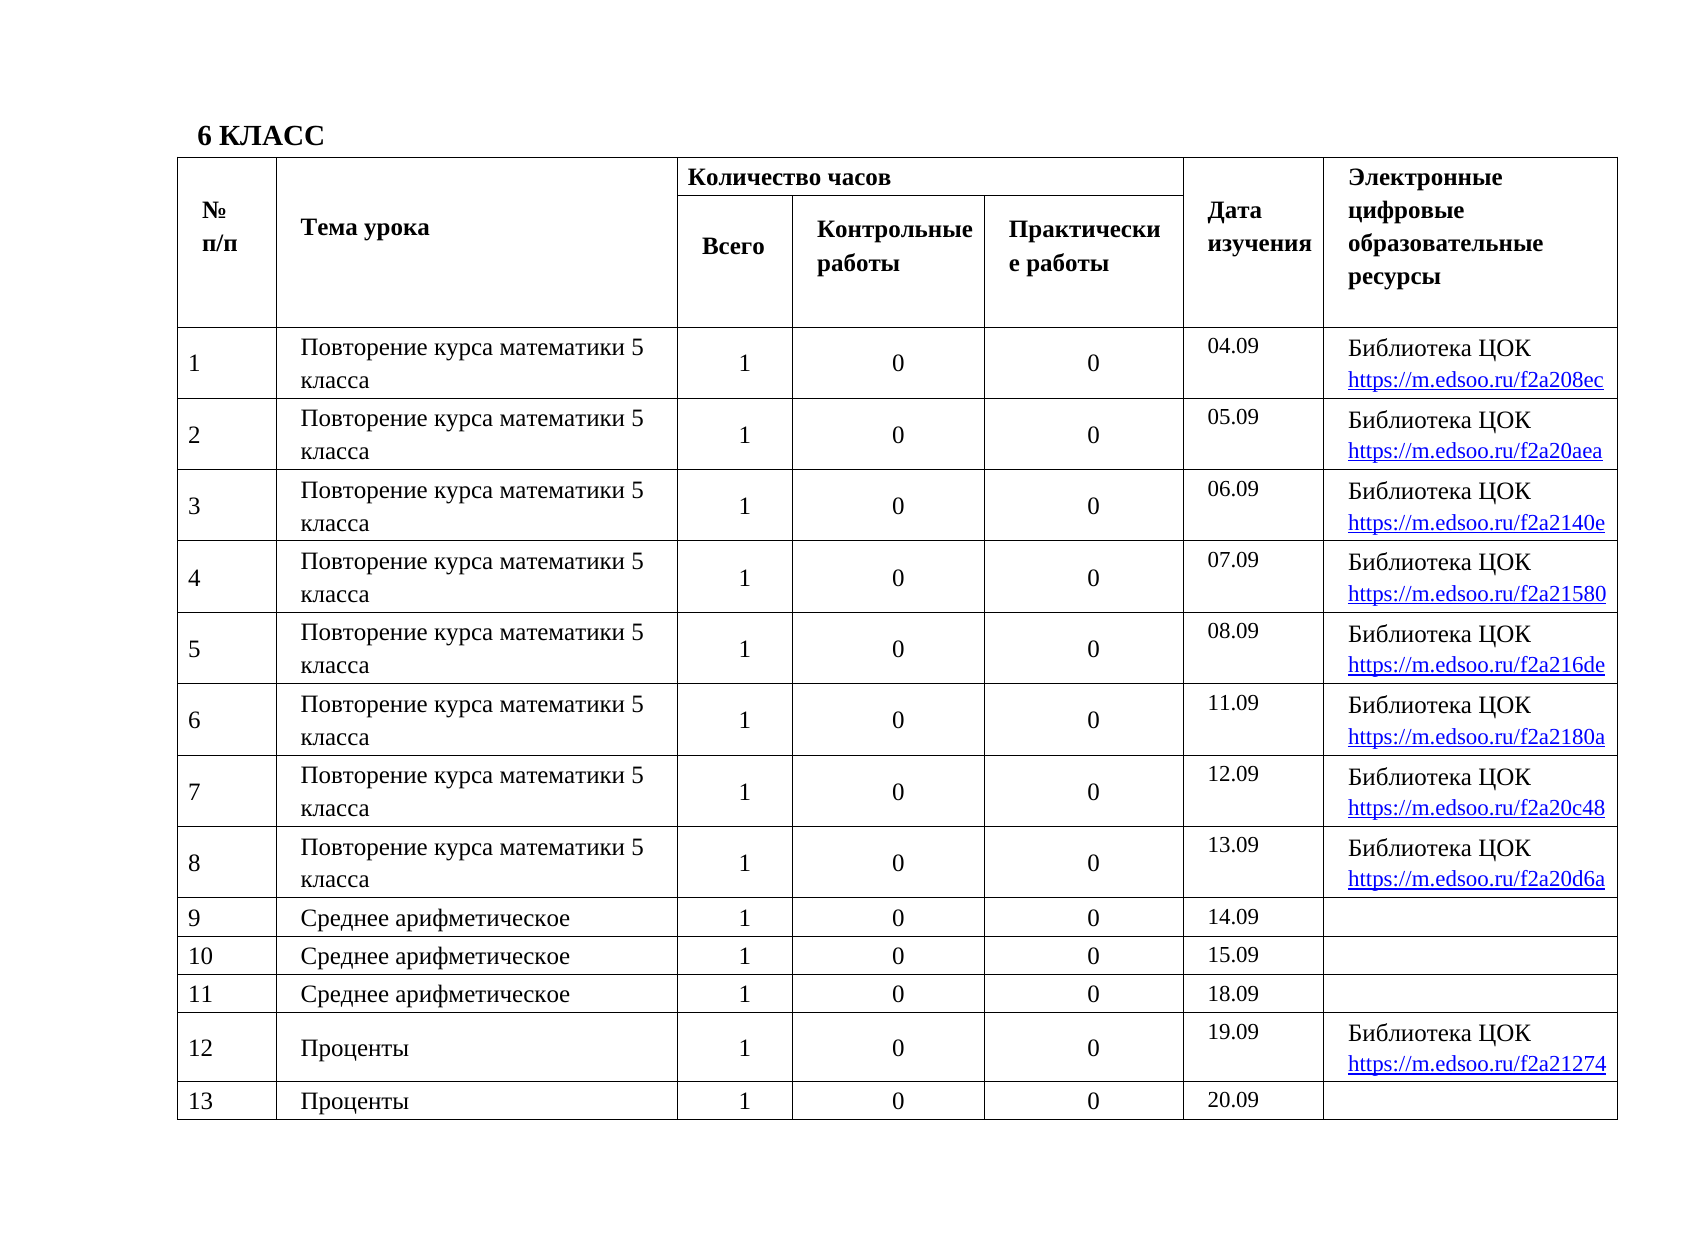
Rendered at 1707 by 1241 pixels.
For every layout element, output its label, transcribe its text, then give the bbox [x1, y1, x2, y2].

table_cell 9 [178, 898, 276, 936]
table_cell 0 [793, 541, 984, 612]
table_cell Повторение курса математики 5 класса [277, 827, 677, 897]
table_cell Повторение курса математики 5 класса [277, 541, 677, 612]
table_cell 12 [178, 1013, 276, 1081]
table_cell Среднее арифметическое [277, 975, 677, 1012]
table_cell 0 [985, 898, 1183, 936]
table_header № п/п [178, 158, 276, 326]
table_cell 0 [985, 1013, 1183, 1081]
table_header Тема урока [277, 158, 677, 326]
table_cell 4 [178, 541, 276, 612]
table_cell 0 [985, 399, 1183, 469]
table_cell [1324, 1082, 1617, 1119]
table_cell 1 [678, 613, 792, 683]
text 6 КЛАСС [190, 118, 1618, 152]
table_cell 0 [793, 328, 984, 398]
table_cell 08.09 [1184, 613, 1323, 683]
table_cell 0 [793, 898, 984, 936]
table_cell 1 [678, 756, 792, 826]
table_cell Всего [678, 196, 792, 326]
table_cell 0 [985, 328, 1183, 398]
table_cell 0 [985, 684, 1183, 754]
table_cell Повторение курса математики 5 класса [277, 684, 677, 754]
table_cell Контрольные работы [793, 196, 984, 326]
table_header Дата изучения [1184, 158, 1323, 326]
table_cell Среднее арифметическое [277, 898, 677, 936]
table_cell 2 [178, 399, 276, 469]
table_cell [1324, 898, 1617, 936]
table_cell 12.09 [1184, 756, 1323, 826]
table_cell 1 [678, 541, 792, 612]
table_cell 10 [178, 937, 276, 974]
table_cell 1 [678, 937, 792, 974]
table_cell 3 [178, 470, 276, 540]
table_cell 18.09 [1184, 975, 1323, 1012]
table_cell 0 [985, 975, 1183, 1012]
table_cell 0 [793, 470, 984, 540]
table_cell Повторение курса математики 5 класса [277, 756, 677, 826]
table_cell 1 [678, 684, 792, 754]
table_cell [1324, 975, 1617, 1012]
table_cell 0 [793, 975, 984, 1012]
table_cell 05.09 [1184, 399, 1323, 469]
table_cell 0 [793, 684, 984, 754]
table_cell Среднее арифметическое [277, 937, 677, 974]
table_cell [1324, 937, 1617, 974]
table_cell Библиотека ЦОК https://m.edsoo.ru/f2a208ec [1324, 328, 1617, 398]
table_cell 11 [178, 975, 276, 1012]
table_cell 0 [985, 937, 1183, 974]
table_cell 1 [678, 827, 792, 897]
table_cell 0 [985, 613, 1183, 683]
table_cell Повторение курса математики 5 класса [277, 399, 677, 469]
table_cell 5 [178, 613, 276, 683]
table_cell Проценты [277, 1013, 677, 1081]
table_cell 14.09 [1184, 898, 1323, 936]
table_cell Повторение курса математики 5 класса [277, 470, 677, 540]
table_cell 0 [793, 1082, 984, 1119]
table_cell Библиотека ЦОК https://m.edsoo.ru/f2a2140e [1324, 470, 1617, 540]
table_cell 0 [985, 827, 1183, 897]
table_cell Библиотека ЦОК https://m.edsoo.ru/f2a21274 [1324, 1013, 1617, 1081]
table_cell 0 [793, 1013, 984, 1081]
table_cell 0 [793, 399, 984, 469]
table_cell 19.09 [1184, 1013, 1323, 1081]
table_cell Библиотека ЦОК https://m.edsoo.ru/f2a20aea [1324, 399, 1617, 469]
table_cell Повторение курса математики 5 класса [277, 613, 677, 683]
table_cell 8 [178, 827, 276, 897]
table_cell Библиотека ЦОК https://m.edsoo.ru/f2a216de [1324, 613, 1617, 683]
table_cell 20.09 [1184, 1082, 1323, 1119]
table_cell 1 [678, 1082, 792, 1119]
table_cell 6 [178, 684, 276, 754]
table_cell 1 [678, 399, 792, 469]
table_cell 0 [793, 613, 984, 683]
table_cell Библиотека ЦОК https://m.edsoo.ru/f2a2180a [1324, 684, 1617, 754]
table_cell 07.09 [1184, 541, 1323, 612]
table_cell Практические работы [985, 196, 1183, 326]
table_cell 1 [678, 975, 792, 1012]
table_cell 0 [985, 756, 1183, 826]
table_cell 13.09 [1184, 827, 1323, 897]
table_cell 0 [985, 470, 1183, 540]
table_cell 1 [678, 1013, 792, 1081]
table_header Электронные цифровые образовательные ресурсы [1324, 158, 1617, 326]
table_cell 1 [178, 328, 276, 398]
table_cell Повторение курса математики 5 класса [277, 328, 677, 398]
table_cell Библиотека ЦОК https://m.edsoo.ru/f2a20d6a [1324, 827, 1617, 897]
table_cell 0 [985, 1082, 1183, 1119]
table_cell 06.09 [1184, 470, 1323, 540]
table_cell Библиотека ЦОК https://m.edsoo.ru/f2a21580 [1324, 541, 1617, 612]
table_cell 1 [678, 470, 792, 540]
table_cell 1 [678, 328, 792, 398]
table_cell Проценты [277, 1082, 677, 1119]
table_cell 04.09 [1184, 328, 1323, 398]
table_cell Библиотека ЦОК https://m.edsoo.ru/f2a20c48 [1324, 756, 1617, 826]
table_cell 15.09 [1184, 937, 1323, 974]
table_cell 13 [178, 1082, 276, 1119]
table_cell 11.09 [1184, 684, 1323, 754]
table_cell 7 [178, 756, 276, 826]
table_cell 1 [678, 898, 792, 936]
table_header Количество часов [678, 158, 1183, 195]
table_cell 0 [793, 827, 984, 897]
table_cell 0 [793, 937, 984, 974]
table_cell 0 [985, 541, 1183, 612]
table_cell 0 [793, 756, 984, 826]
